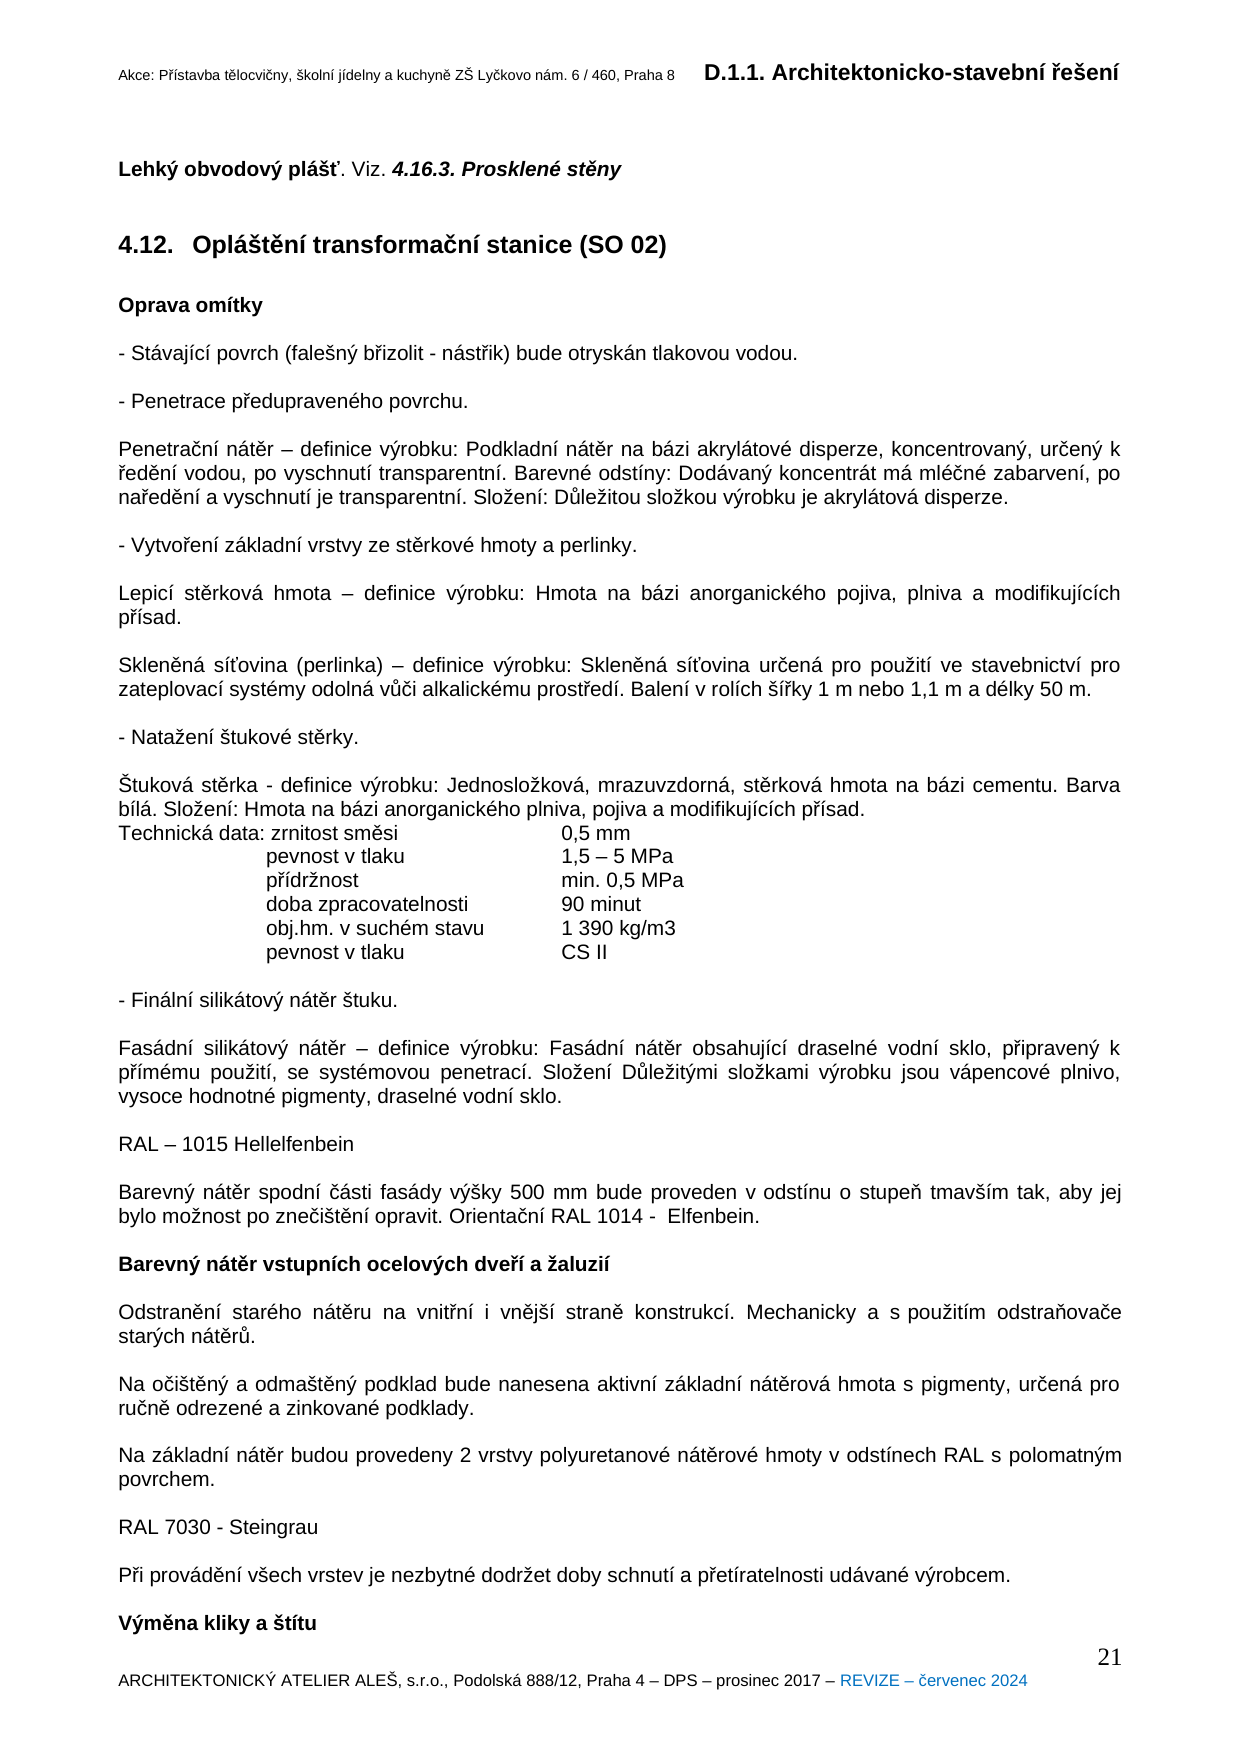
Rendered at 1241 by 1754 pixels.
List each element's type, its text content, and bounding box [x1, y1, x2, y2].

text Odstranění starého nátěru na vnitřní i vnější straně konstrukcí. Mechanicky a s použitím odstraňovače starých nátěrů. [118, 1299, 1122, 1347]
text Lehký obvodový plášť. Viz. 4.16.3. Prosklené stěny [118, 157, 1122, 181]
text doba zpracovatelnosti 90 minut [192, 892, 1122, 916]
text Technická data: zrnitost směsi 0,5 mm [118, 820, 1122, 844]
text - Vytvoření základní vrstvy ze stěrkové hmoty a perlinky. [118, 533, 1122, 557]
text Penetrační nátěr – definice výrobku: Podkladní nátěr na bázi akrylátové disperze, koncentrovaný, určený k ředění vodou, po vyschnutí transparentní. Barevné odstíny: Dodávaný koncentrát má mléčné zabarvení, po naředění a vyschnutí je transparentní. Složení: Důležitou složkou výrobku je akrylátová disperze. [118, 437, 1122, 509]
text Při provádění všech vrstev je nezbytné dodržet doby schnutí a přetíratelnosti udávané výrobcem. [118, 1563, 1122, 1587]
text - Finální silikátový nátěr štuku. [118, 988, 1122, 1012]
text obj.hm. v suchém stavu 1 390 kg/m3 [192, 916, 1122, 940]
text Oprava omítky [118, 293, 1122, 317]
text přídržnost min. 0,5 MPa [192, 868, 1122, 892]
text Barevný nátěr spodní části fasády výšky 500 mm bude proveden v odstínu o stupeň tmavším tak, aby jej bylo možnost po znečištění opravit. Orientační RAL 1014 - Elfenbein. [118, 1180, 1122, 1228]
text Štuková stěrka - definice výrobku: Jednosložková, mrazuvzdorná, stěrková hmota na bázi cementu. Barva bílá. Složení: Hmota na bázi anorganického plniva, pojiva a modifikujících přísad. [118, 772, 1122, 820]
text Fasádní silikátový nátěr – definice výrobku: Fasádní nátěr obsahující draselné vodní sklo, připravený k přímému použití, se systémovou penetrací. Složení Důležitými složkami výrobku jsou vápencové plnivo, vysoce hodnotné pigmenty, draselné vodní sklo. [118, 1036, 1122, 1108]
text Na základní nátěr budou provedeny 2 vrstvy polyuretanové nátěrové hmoty v odstínech RAL s polomatným povrchem. [118, 1443, 1122, 1491]
text pevnost v tlaku 1,5 – 5 MPa [192, 844, 1122, 868]
text Skleněná síťovina (perlinka) – definice výrobku: Skleněná síťovina určená pro použití ve stavebnictví pro zateplovací systémy odolná vůči alkalickému prostředí. Balení v rolích šířky 1 m nebo 1,1 m a délky 50 m. [118, 653, 1122, 701]
text RAL – 1015 Hellelfenbein [118, 1132, 1122, 1156]
text RAL 7030 - Steingrau [118, 1515, 1122, 1539]
list Opláštění transformační stanice (SO 02) [118, 230, 1122, 259]
text Lepicí stěrková hmota – definice výrobku: Hmota na bázi anorganického pojiva, plniva a modifikujících přísad. [118, 581, 1122, 629]
text - Penetrace předupraveného povrchu. [118, 389, 1122, 413]
text pevnost v tlaku CS II [192, 940, 1122, 964]
text Výměna kliky a štítu [118, 1611, 1122, 1635]
text Barevný nátěr vstupních ocelových dveří a žaluzií [118, 1252, 1122, 1276]
text - Natažení štukové stěrky. [118, 724, 1122, 748]
text Na očištěný a odmaštěný podklad bude nanesena aktivní základní nátěrová hmota s pigmenty, určená pro ručně odrezené a zinkované podklady. [118, 1371, 1122, 1419]
text - Stávající povrch (falešný břizolit - nástřik) bude otryskán tlakovou vodou. [118, 341, 1122, 365]
